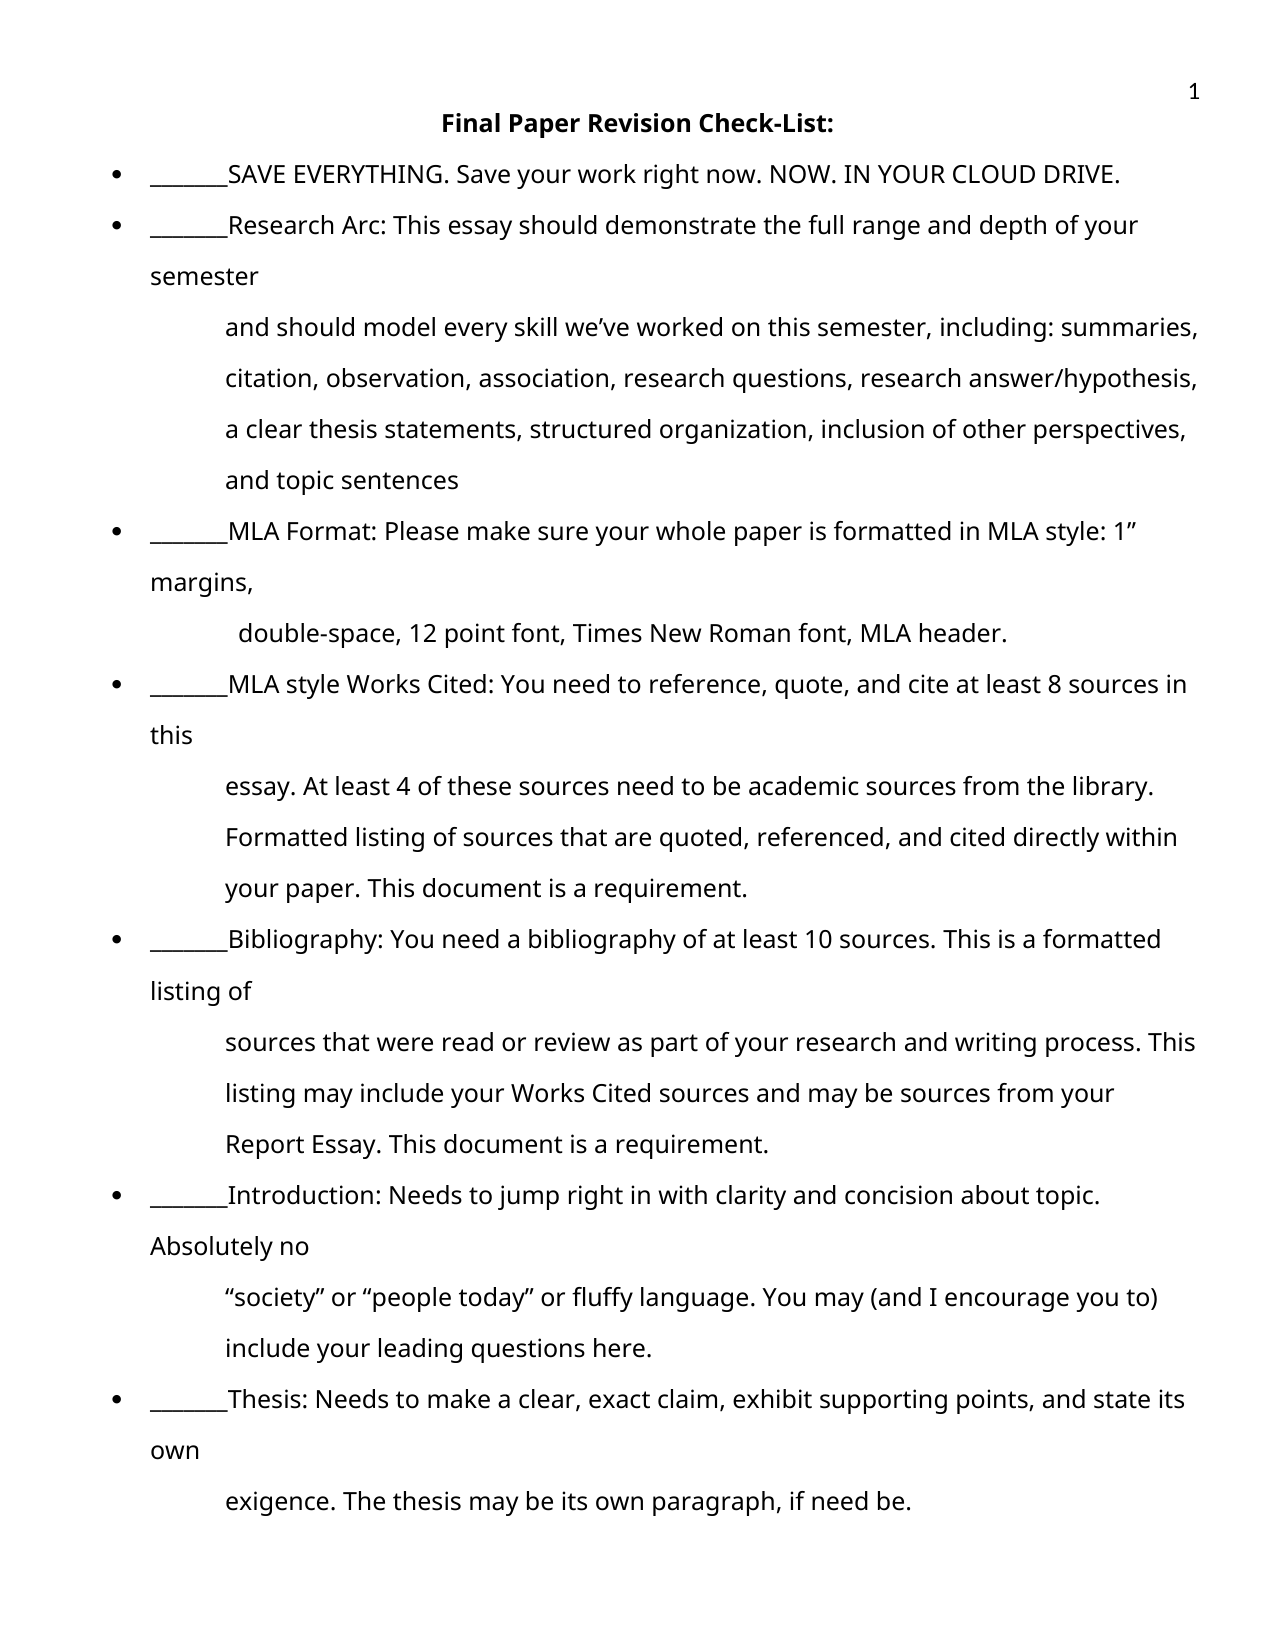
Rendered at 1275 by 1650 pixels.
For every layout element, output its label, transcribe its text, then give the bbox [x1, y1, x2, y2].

list _______Bibliography: You need a bibliography of at least 10 sources. This is a formatted listing of [112, 922, 1200, 1007]
list _______Thesis: Needs to make a clear, exact claim, exhibit supporting points, and state its own [112, 1382, 1200, 1467]
list _______SAVE EVERYTHING. Save your work right now. NOW. IN YOUR CLOUD DRIVE. [112, 157, 1200, 191]
list essay. At least 4 of these sources need to be academic sources from the library. Formatted listing of sources that are quoted, referenced, and cited directly within your paper. This document is a requirement. [225, 769, 1200, 905]
list double-space, 12 point font, Times New Roman font, MLA header. [225, 616, 1200, 650]
list “society” or “people today” or fluffy language. You may (and I encourage you to) include your leading questions here. [225, 1279, 1200, 1364]
list _______MLA Format: Please make sure your whole paper is formatted in MLA style: 1” margins, [112, 514, 1200, 599]
list _______Research Arc: This essay should demonstrate the full range and depth of your semester [112, 208, 1200, 293]
list and should model every skill we’ve worked on this semester, including: summaries, citation, observation, association, research questions, research answer/hypothesis, a clear thesis statements, structured organization, inclusion of other perspectives, and topic sentences [225, 310, 1200, 497]
list sources that were read or review as part of your research and writing process. This listing may include your Works Cited sources and may be sources from your Report Essay. This document is a requirement. [225, 1024, 1200, 1160]
text exigence. The thesis may be its own paragraph, if need be. [225, 1484, 1200, 1518]
text Final Paper Revision Check-List: [75, 106, 1200, 139]
list _______Introduction: Needs to jump right in with clarity and concision about topic. Absolutely no [112, 1177, 1200, 1262]
list _______MLA style Works Cited: You need to reference, quote, and cite at least 8 sources in this [112, 667, 1200, 752]
